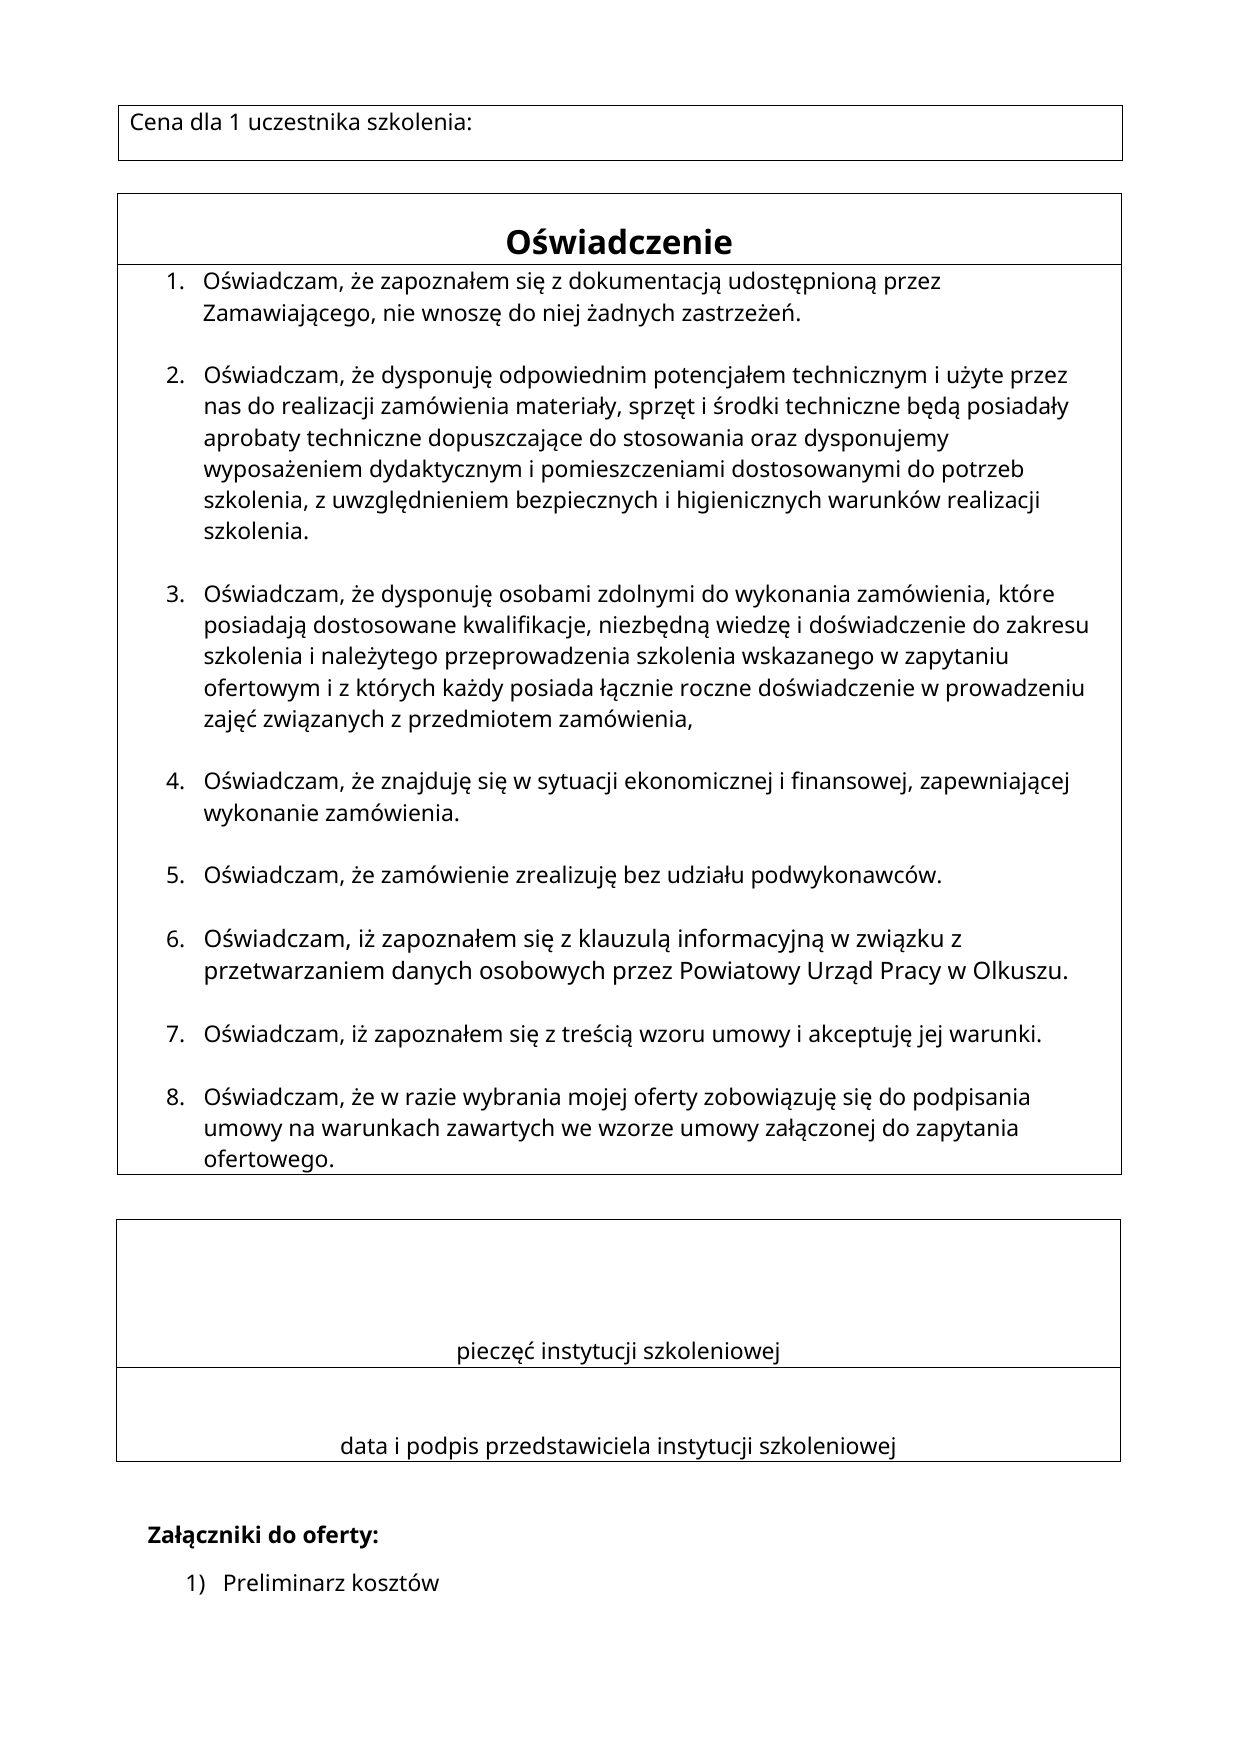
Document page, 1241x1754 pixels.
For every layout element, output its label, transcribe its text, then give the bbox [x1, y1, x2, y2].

table_cell data i podpis przedstawiciela instytucji szkoleniowej [117, 1368, 1120, 1461]
table_cell Cena dla 1 uczestnika szkolenia: [119, 106, 1122, 160]
table_header pieczęć instytucji szkoleniowej [117, 1220, 1120, 1367]
list Preliminarz kosztów [185, 1567, 1092, 1598]
table_cell Oświadczam, że zapoznałem się z dokumentacją udostępnioną przez Zamawiającego, nie wnoszę do niej żadnych zastrzeżeń. Oświadczam, że dysponuję odpowiednim potencjałem technicznym i użyte przez nas do realizacji zamówienia materiały, sprzęt i środki techniczne będą posiadały aprobaty techniczne dopuszczające do stosowania oraz dysponujemy wyposażeniem dydaktycznym i pomieszczeniami dostosowanymi do potrzeb szkolenia, z uwzględnieniem bezpiecznych i higienicznych warunków realizacji szkolenia. Oświadczam, że dysponuję osobami zdolnymi do wykonania zamówienia, które posiadają dostosowane kwalifikacje, niezbędną wiedzę i doświadczenie do zakresu szkolenia i należytego przeprowadzenia szkolenia wskazanego w zapytaniu ofertowym i z których każdy posiada łącznie roczne doświadczenie w prowadzeniu zajęć związanych z przedmiotem zamówienia, Oświadczam, że znajduję się w sytuacji ekonomicznej i finansowej, zapewniającej wykonanie zamówienia. Oświadczam, że zamówienie zrealizuję bez udziału podwykonawców. Oświadczam, iż zapoznałem się z klauzulą informacyjną w związku z przetwarzaniem danych osobowych przez Powiatowy Urząd Pracy w Olkuszu. Oświadczam, iż zapoznałem się z treścią wzoru umowy i akceptuję jej warunki. Oświadczam, że w razie wybrania mojej oferty zobowiązuję się do podpisania umowy na warunkach zawartych we wzorze umowy załączonej do zapytania ofertowego. [118, 265, 1121, 1174]
text Załączniki do oferty: [148, 1519, 1092, 1550]
table_header Oświadczenie [118, 194, 1121, 264]
